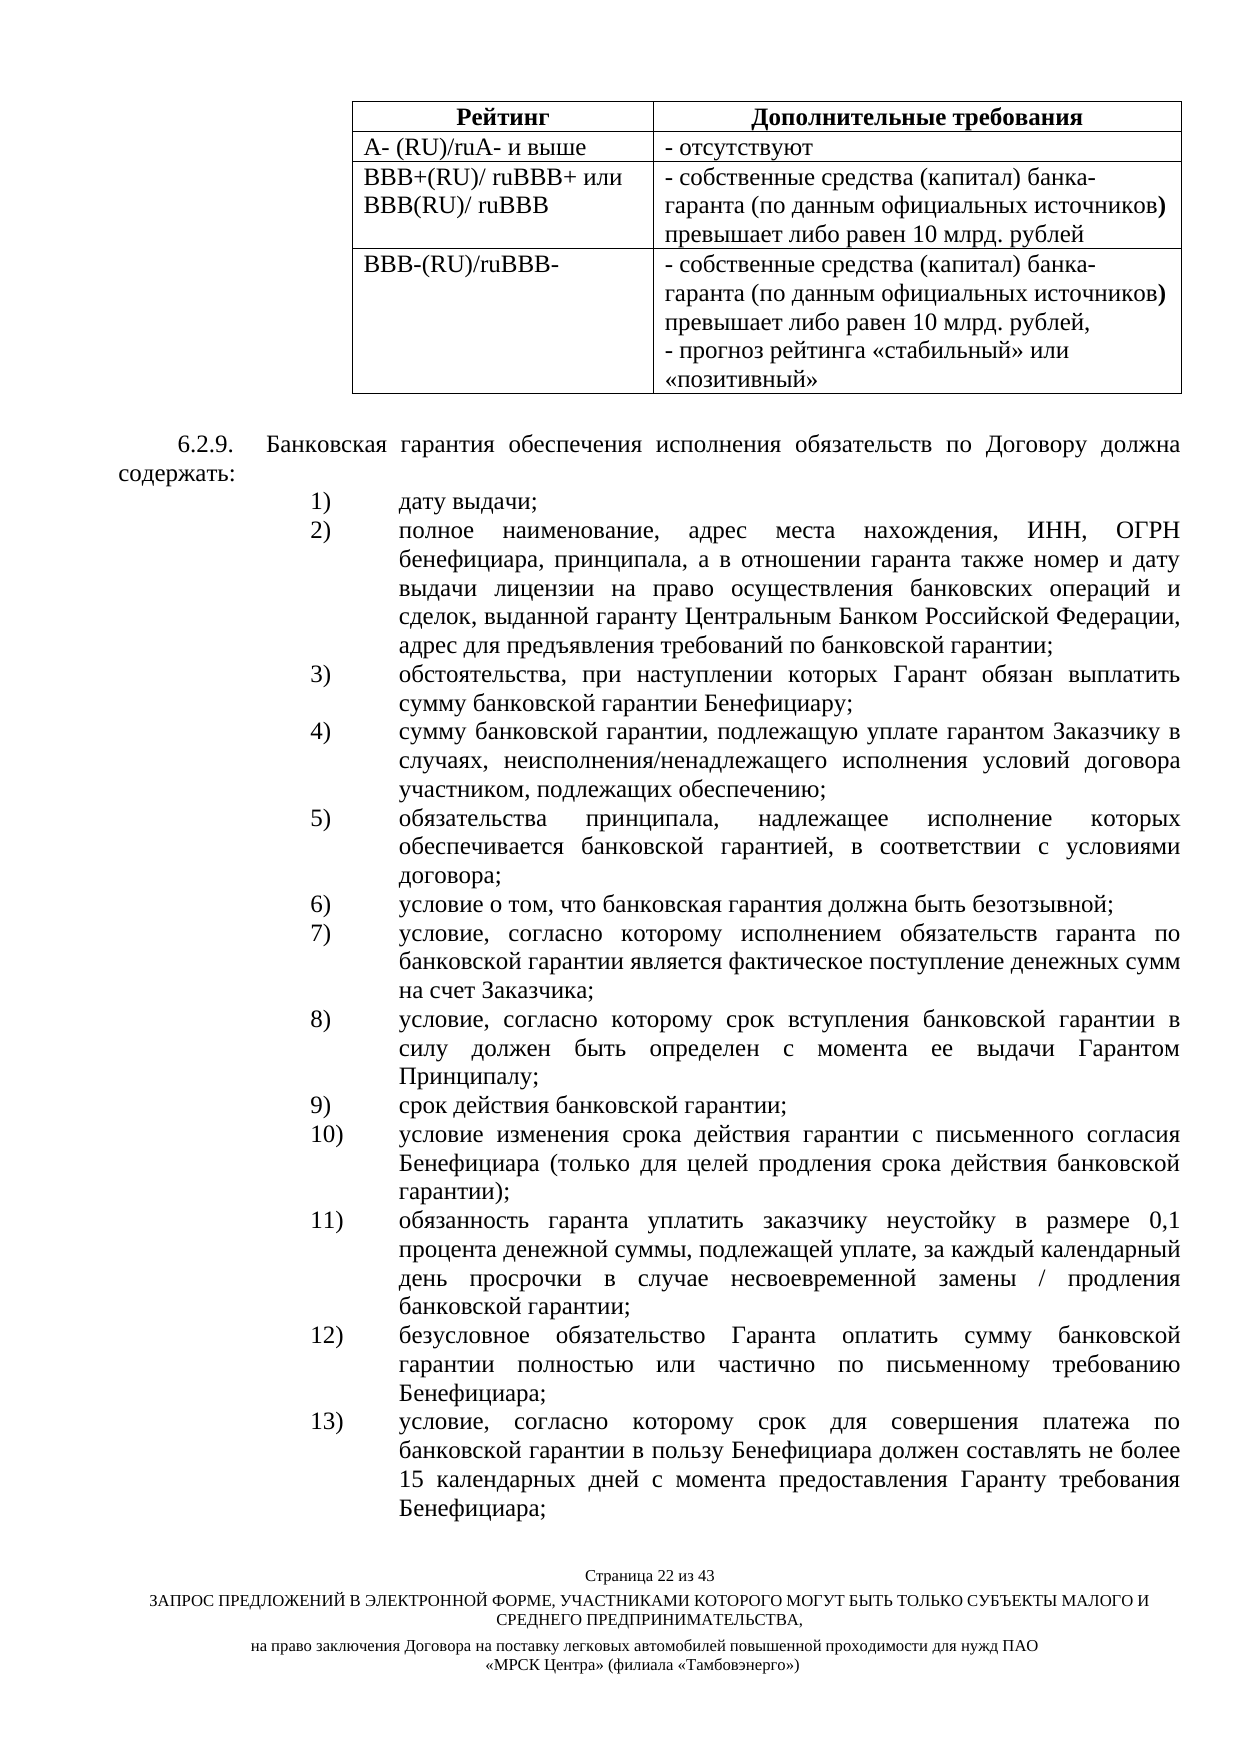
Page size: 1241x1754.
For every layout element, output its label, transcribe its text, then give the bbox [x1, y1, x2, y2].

table_cell BBB+(RU)/ ruBBB+ или BBB(RU)/ ruBBB [353, 162, 653, 248]
table_cell - собственные средства (капитал) банка-гаранта (по данным официальных источников) превышает либо равен 10 млрд. рублей [654, 162, 1181, 248]
table_header Дополнительные требования [654, 102, 1181, 131]
table_cell A- (RU)/ruA- и выше [353, 132, 653, 161]
table_cell - собственные средства (капитал) банка-гаранта (по данным официальных источников) превышает либо равен 10 млрд. рублей, - прогноз рейтинга «стабильный» или «позитивный» [654, 249, 1181, 393]
table_header Рейтинг [353, 102, 653, 131]
list условие, согласно которому исполнением обязательств гаранта по банковской гарантии является фактическое поступление денежных сумм на счет Заказчика; [310, 918, 1181, 1004]
table_cell BBB-(RU)/ruBBB- [353, 249, 653, 393]
list условие о том, что банковская гарантия должна быть безотзывной; [310, 889, 1181, 918]
table_cell - отсутствуют [654, 132, 1181, 161]
subtitle Банковская гарантия обеспечения исполнения обязательств по Договору должна содержать: [118, 429, 1181, 486]
list обязанность гаранта уплатить заказчику неустойку в размере 0,1 процента денежной суммы, подлежащей уплате, за каждый календарный день просрочки в случае несвоевременной замены / продления банковской гарантии; [310, 1205, 1181, 1320]
list сумму банковской гарантии, подлежащую уплате гарантом Заказчику в случаях, неисполнения/ненадлежащего исполнения условий договора участником, подлежащих обеспечению; [310, 716, 1181, 803]
list обязательства принципала, надлежащее исполнение которых обеспечивается банковской гарантией, в соответствии с условиями договора; [310, 803, 1181, 889]
list условие, согласно которому срок вступления банковской гарантии в силу должен быть определен с момента ее выдачи Гарантом Принципалу; [310, 1004, 1181, 1090]
list условие, согласно которому срок для совершения платежа по банковской гарантии в пользу Бенефициара должен составлять не более 15 календарных дней с момента предоставления Гаранту требования Бенефициара; [310, 1406, 1181, 1521]
list полное наименование, адрес места нахождения, ИНН, ОГРН бенефициара, принципала, а в отношении гаранта также номер и дату выдачи лицензии на право осуществления банковских операций и сделок, выданной гаранту Центральным Банком Российской Федерации, адрес для предъявления требований по банковской гарантии; [310, 515, 1181, 659]
list обстоятельства, при наступлении которых Гарант обязан выплатить сумму банковской гарантии Бенефициару; [310, 659, 1181, 716]
list дату выдачи; [310, 486, 1181, 515]
list условие изменения срока действия гарантии с письменного согласия Бенефициара (только для целей продления срока действия банковской гарантии); [310, 1119, 1181, 1205]
list срок действия банковской гарантии; [310, 1090, 1181, 1119]
list безусловное обязательство Гаранта оплатить сумму банковской гарантии полностью или частично по письменному требованию Бенефициара; [310, 1320, 1181, 1406]
